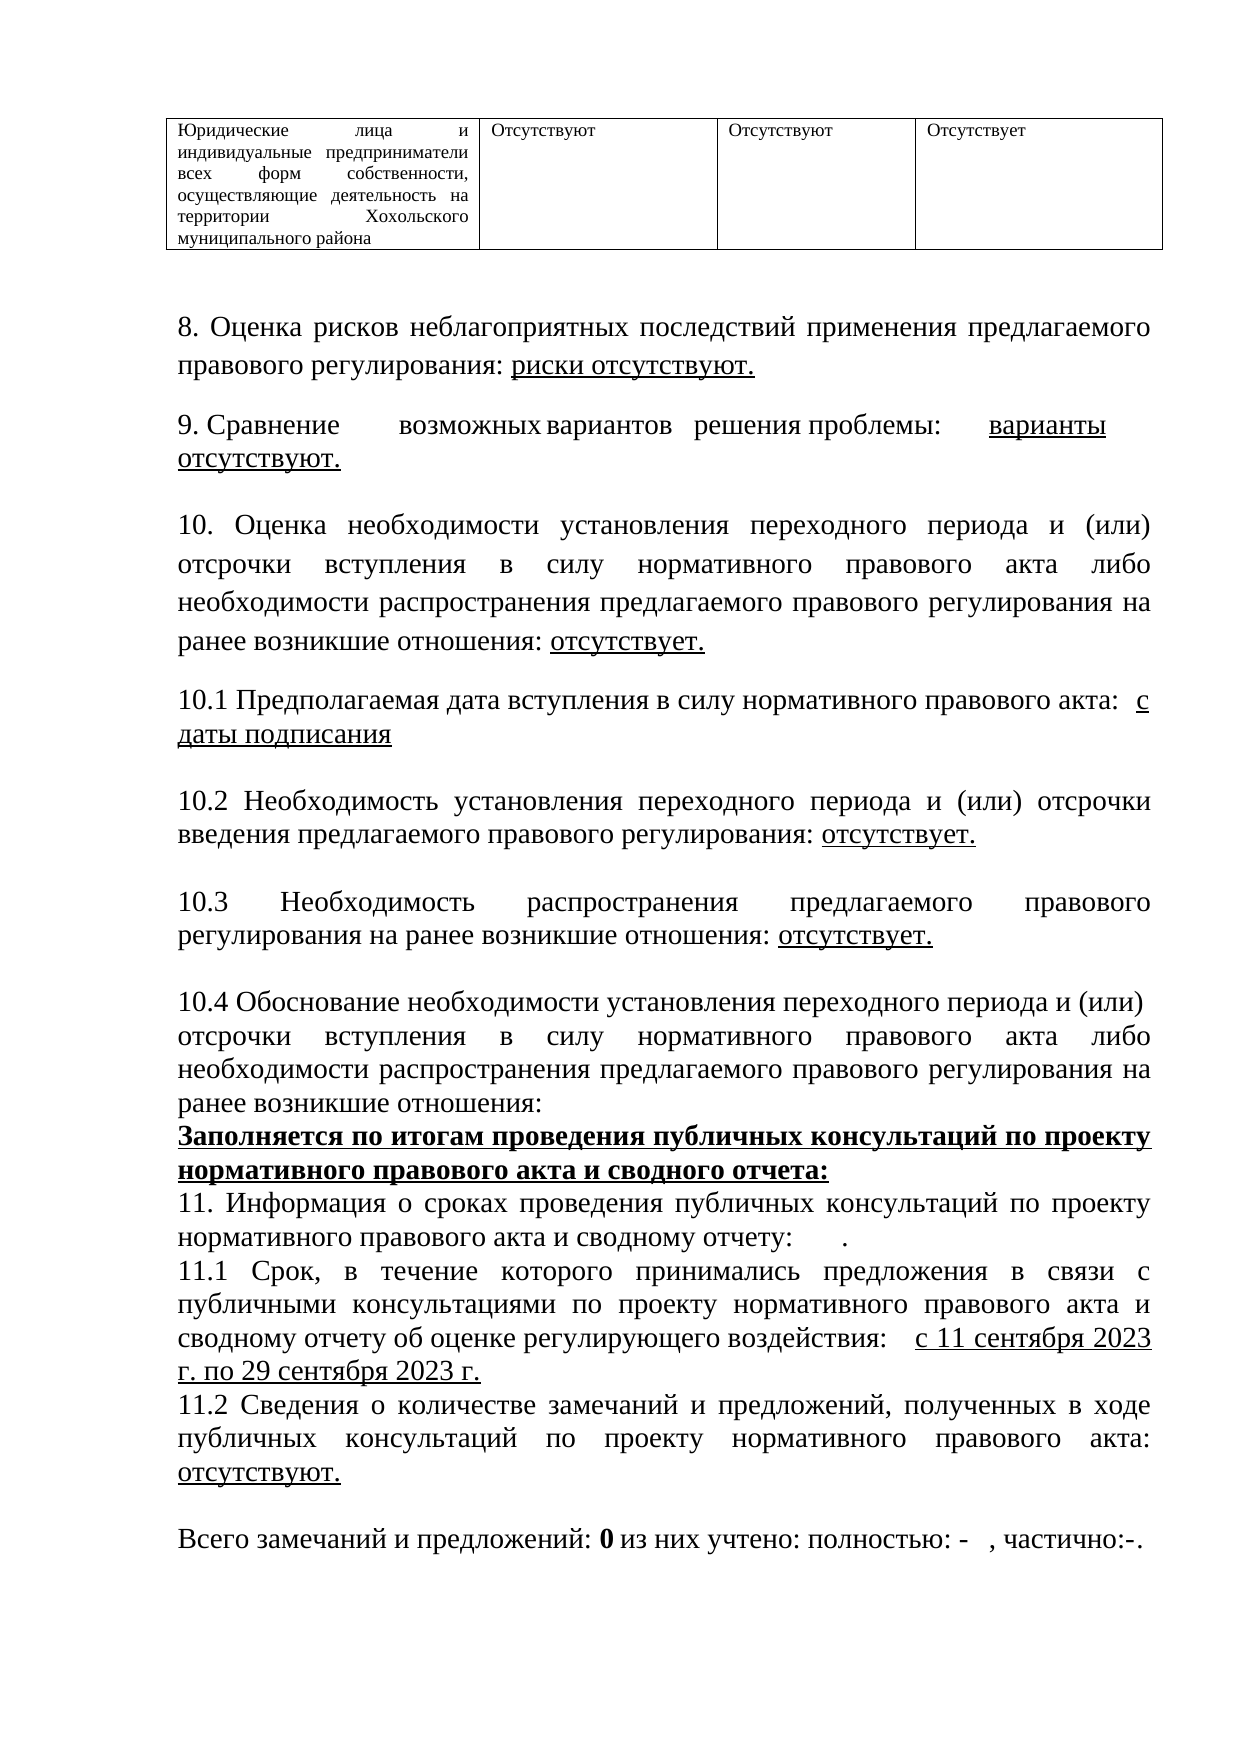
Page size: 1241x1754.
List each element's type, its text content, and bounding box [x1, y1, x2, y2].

table_cell Отсутствуют [718, 119, 915, 248]
text 10. Оценка необходимости установления переходного периода и (или) отсрочки вступления в силу нормативного правового акта либо необходимости распространения предлагаемого правового регулирования на ранее возникшие отношения: отсутствует. [177, 507, 1152, 657]
table_cell Отсутствует [916, 119, 1162, 248]
text Всего замечаний и предложений: 0 из них учтено: полностью: - , частично:- . [177, 1521, 1152, 1554]
text 9. Сравнение возможных вариантов решения проблемы: варианты отсутствуют. [177, 407, 1152, 474]
table_cell Юридические лица и индивидуальные предприниматели всех форм собственности, осуществляющие деятельность на территории Хохольского муниципального района [167, 119, 479, 248]
text 11.1 Срок, в течение которого принимались предложения в связи с публичными консультациями по проекту нормативного правового акта и сводному отчету об оценке регулирующего воздействия: с 11 сентября 2023 г. по 29 сентября 2023 г. [177, 1253, 1152, 1387]
table_cell Отсутствуют [480, 119, 717, 248]
text 8. Оценка рисков неблагоприятных последствий применения предлагаемого правового регулирования: риски отсутствуют. [177, 309, 1152, 381]
text 10.2 Необходимость установления переходного периода и (или) отсрочки введения предлагаемого правового регулирования: отсутствует. [177, 783, 1152, 850]
text Заполняется по итогам проведения публичных консультаций по проекту нормативного правового акта и сводного отчета: [177, 1118, 1152, 1148]
text 10.3 Необходимость распространения предлагаемого правового регулирования на ранее возникшие отношения: отсутствует. [177, 884, 1152, 951]
text Заполняется по итогам проведения публичных консультаций по проекту нормативного правового акта и сводного отчета: [177, 1149, 1152, 1186]
text 10.1 Предполагаемая дата вступления в силу нормативного правового акта: с даты подписания [177, 682, 1152, 749]
text отсрочки вступления в силу нормативного правового акта либо необходимости распространения предлагаемого правового регулирования на ранее возникшие отношения: [177, 1018, 1152, 1118]
text 10.4 Обоснование необходимости установления переходного периода и (или) [177, 984, 1152, 1018]
text 11. Информация о сроках проведения публичных консультаций по проекту нормативного правового акта и сводному отчету: . [177, 1186, 1152, 1253]
text 11.2 Сведения о количестве замечаний и предложений, полученных в ходе публичных консультаций по проекту нормативного правового акта: отсутствуют. [177, 1387, 1152, 1487]
